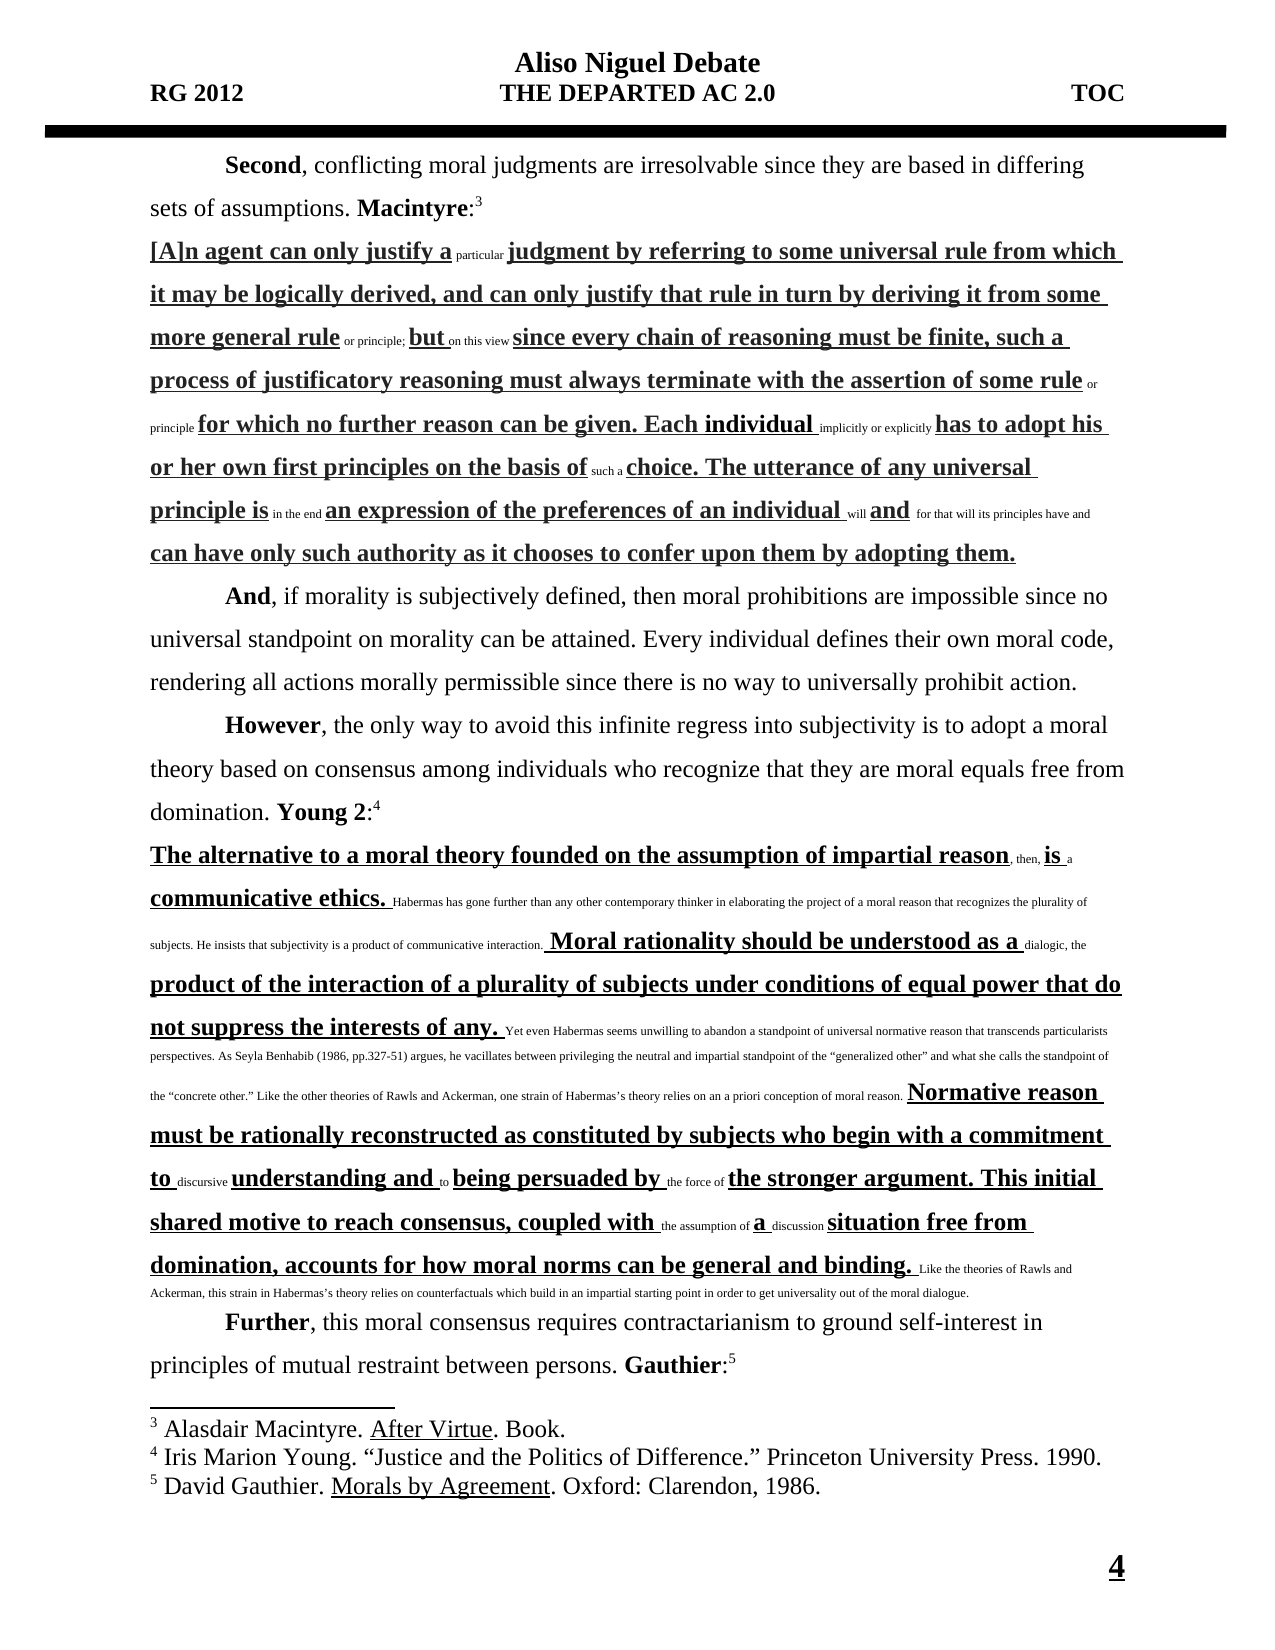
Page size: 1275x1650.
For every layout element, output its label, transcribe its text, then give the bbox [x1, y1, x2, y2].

text Second, conflicting moral judgments are irresolvable since they are based in differing sets of assumptions. Macintyre: [150, 150, 1125, 222]
text And, if morality is subjectively defined, then moral prohibitions are impossible since no universal standpoint on morality can be attained. Every individual defines their own moral code, rendering all actions morally permissible since there is no way to universally prohibit action. [150, 581, 1125, 696]
text Further, this moral consensus requires contractarianism to ground self-interest in principles of mutual restraint between persons. Gauthier: [150, 1307, 1125, 1379]
text However, the only way to avoid this infinite regress into subjectivity is to adopt a moral theory based on consensus among individuals who recognize that they are moral equals free from domination. Young 2: [150, 711, 1125, 826]
text The alternative to a moral theory founded on the assumption of impartial reason, then, is a communicative ethics. Habermas has gone further than any other contemporary thinker in elaborating the project of a moral reason that recognizes the plurality of subjects. He insists that subjectivity is a product of communicative interaction. Moral rationality should be understood as a dialogic, the product of the interaction of a plurality of subjects under conditions of equal power that do not suppress the interests of any. Yet even Habermas seems unwilling to abandon a standpoint of universal normative reason that transcends particularists perspectives. As Seyla Benhabib (1986, pp.327-51) argues, he vacillates between privileging the neutral and impartial standpoint of the “generalized other” and what she calls the standpoint of the “concrete other.” Like the other theories of Rawls and Ackerman, one strain of Habermas’s theory relies on an a priori conception of moral reason. Normative reason must be rationally reconstructed as constituted by subjects who begin with a commitment to discursive understanding and to being persuaded by the force of the stronger argument. This initial shared motive to reach consensus, coupled with the assumption of a discussion situation free from domination, accounts for how moral norms can be general and binding. Like the theories of Rawls and Ackerman, this strain in Habermas’s theory relies on counterfactuals which build in an impartial starting point in order to get universality out of the moral dialogue. [150, 840, 1125, 1300]
text [A]n agent can only justify a particular judgment by referring to some universal rule from which it may be logically derived, and can only justify that rule in turn by deriving it from some more general rule or principle; but on this view since every chain of reasoning must be finite, such a process of justificatory reasoning must always terminate with the assertion of some rule or principle for which no further reason can be given. Each individual implicitly or explicitly has to adopt his or her own first principles on the basis of such a choice. The utterance of any universal principle is in the end an expression of the preferences of an individual will and for that will its principles have and can have only such authority as it chooses to confer upon them by adopting them. [150, 236, 1125, 567]
